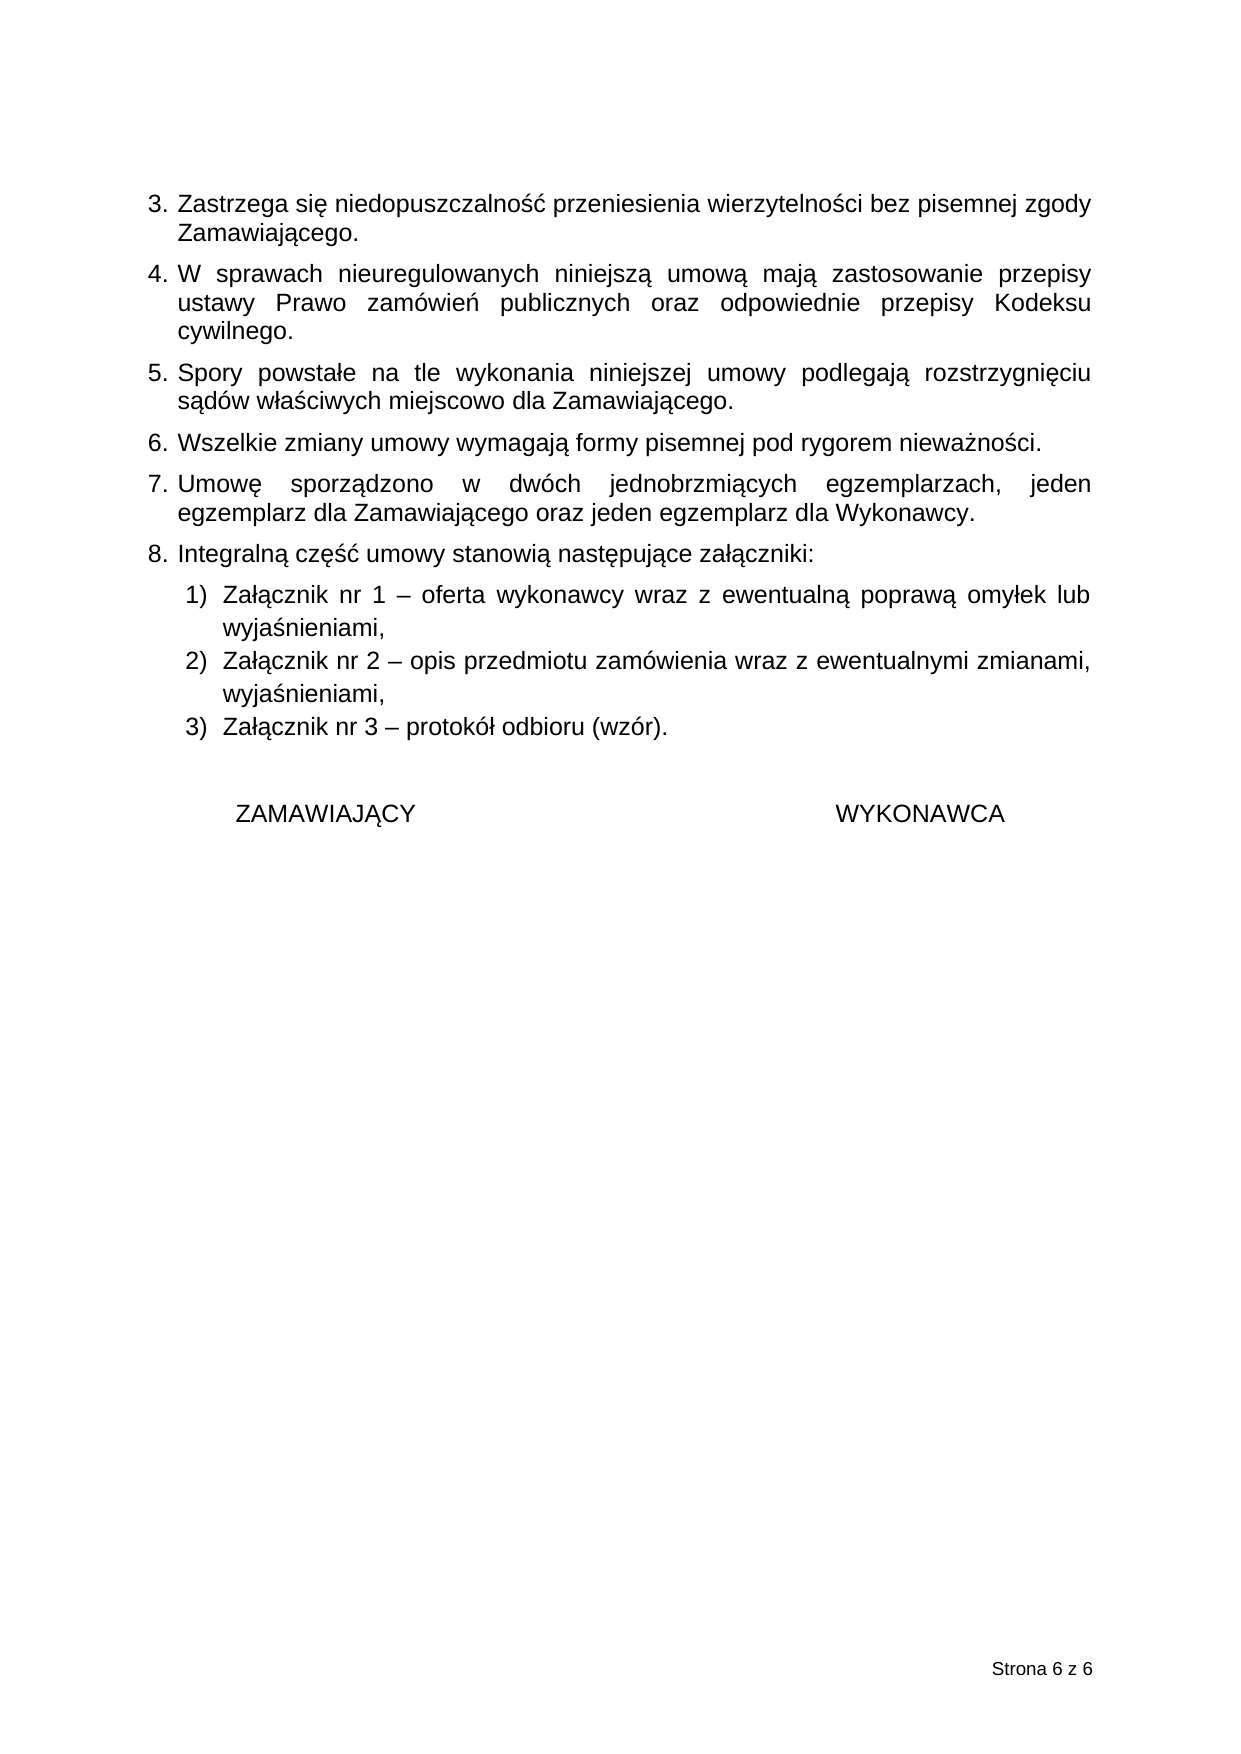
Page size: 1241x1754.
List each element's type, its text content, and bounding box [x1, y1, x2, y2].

list W sprawach nieuregulowanych niniejszą umową mają zastosowanie przepisy ustawy Prawo zamówień publicznych oraz odpowiednie przepisy Kodeksu cywilnego. [148, 259, 1093, 345]
list Wszelkie zmiany umowy wymagają formy pisemnej pod rygorem nieważności. [148, 428, 1093, 456]
list Integralną część umowy stanowią następujące załączniki: [148, 539, 1093, 568]
text ZAMAWIAJĄCY WYKONAWCA [148, 799, 1093, 828]
list Załącznik nr 2 – opis przedmiotu zamówienia wraz z ewentualnymi zmianami, wyjaśnieniami, [185, 646, 1093, 708]
list Załącznik nr 3 – protokół odbioru (wzór). [185, 712, 1093, 741]
list Spory powstałe na tle wykonania niniejszej umowy podlegają rozstrzygnięciu sądów właściwych miejscowo dla Zamawiającego. [148, 358, 1093, 415]
list Załącznik nr 1 – oferta wykonawcy wraz z ewentualną poprawą omyłek lub wyjaśnieniami, [185, 580, 1093, 642]
list Umowę sporządzono w dwóch jednobrzmiących egzemplarzach, jeden egzemplarz dla Zamawiającego oraz jeden egzemplarz dla Wykonawcy. [148, 469, 1093, 526]
list Zastrzega się niedopuszczalność przeniesienia wierzytelności bez pisemnej zgody Zamawiającego. [148, 189, 1093, 246]
